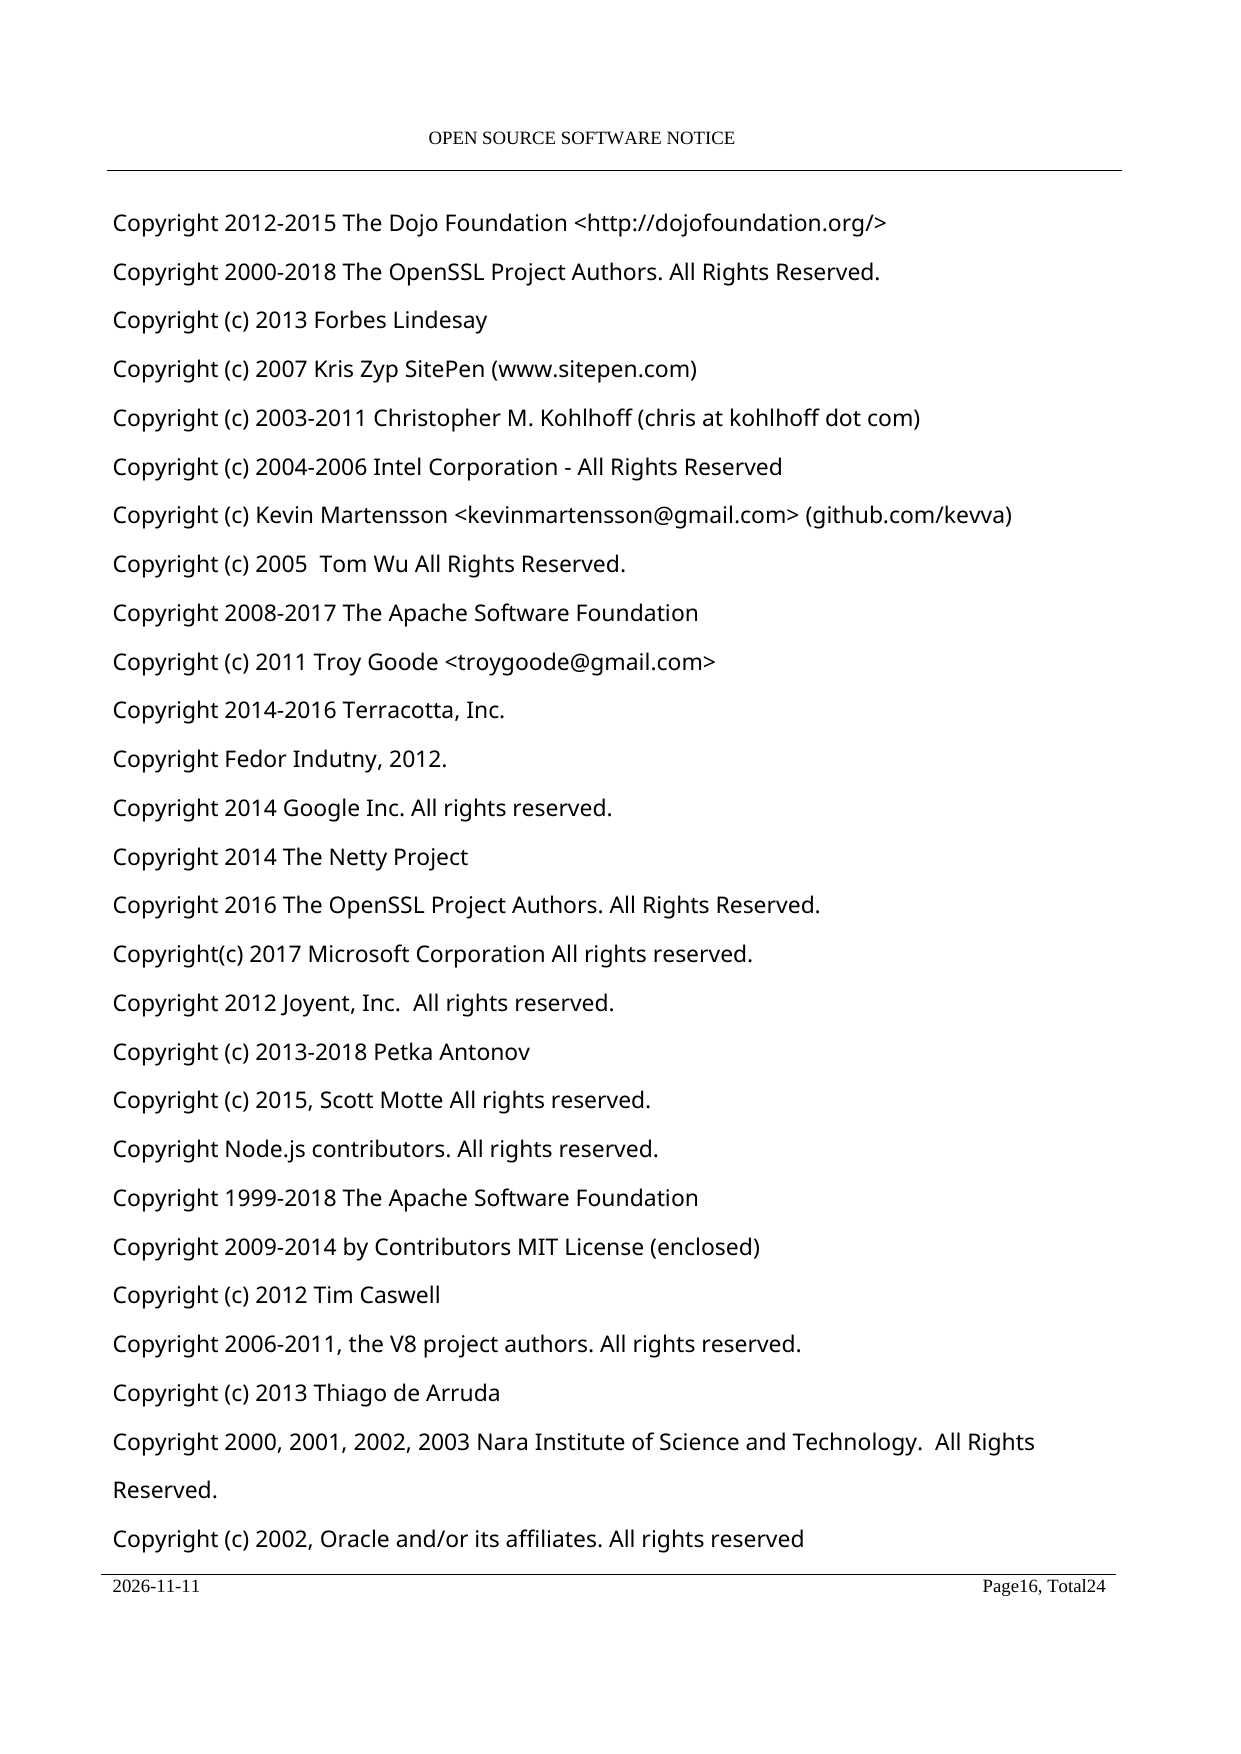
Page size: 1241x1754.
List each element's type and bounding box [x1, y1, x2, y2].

text [112, 206, 1128, 1555]
